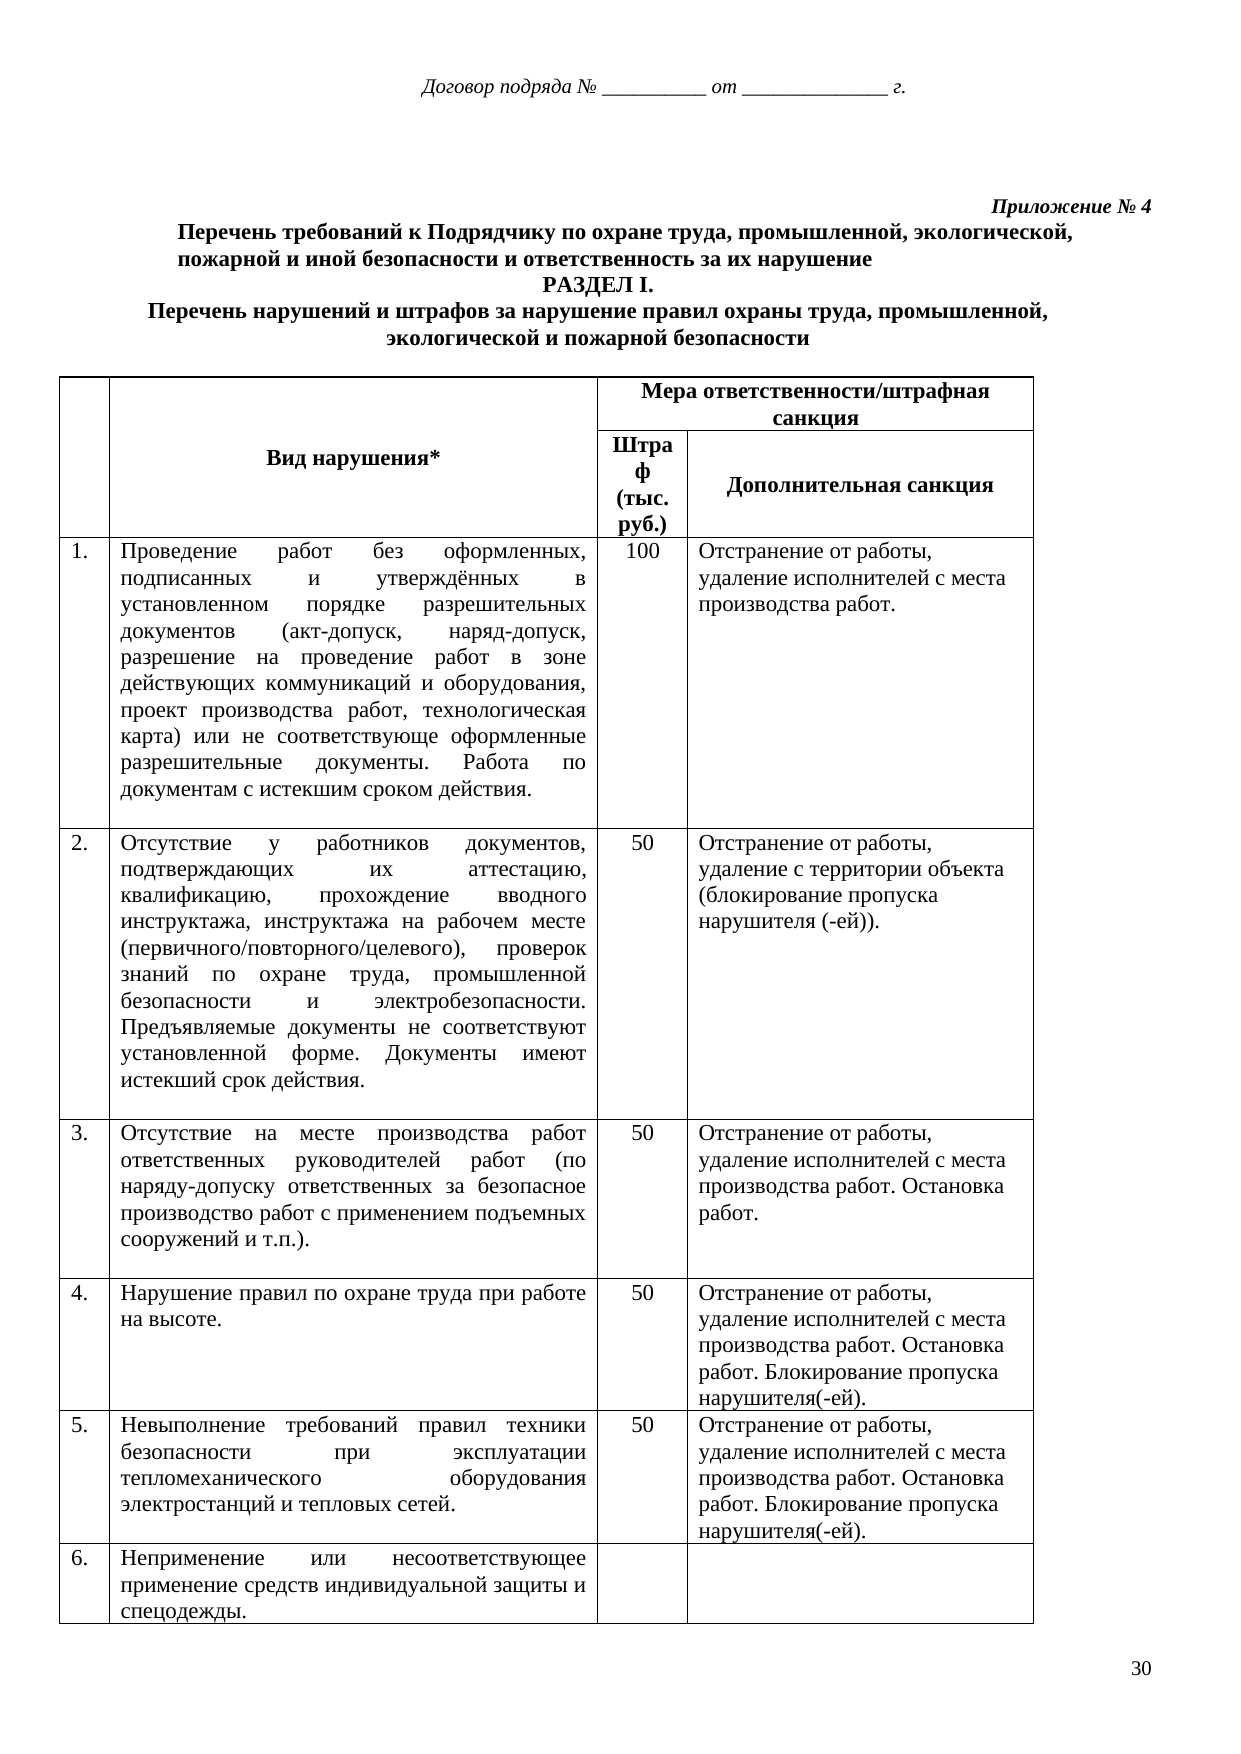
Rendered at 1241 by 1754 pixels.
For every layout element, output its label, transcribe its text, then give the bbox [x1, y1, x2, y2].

table_cell 50 [598, 1120, 687, 1278]
list Перечень требований к Подрядчику по охране труда, промышленной, экологической, пожарной и иной безопасности и ответственность за их нарушение [177, 218, 1152, 271]
table_cell Отстранение от работы, удаление исполнителей с места производства работ. [688, 538, 1033, 827]
table_cell [688, 1544, 1033, 1623]
table_cell Нарушение правил по охране труда при работе на высоте. [110, 1279, 597, 1410]
table_cell [60, 538, 109, 827]
table_cell Невыполнение требований правил техники безопасности при эксплуатации тепломеханического оборудования электростанций и тепловых сетей. [110, 1411, 597, 1543]
table_cell 50 [598, 1279, 687, 1410]
table_cell Отсутствие у работников документов, подтверждающих их аттестацию, квалификацию, прохождение вводного инструктажа, инструктажа на рабочем месте (первичного/повторного/целевого), проверок знаний по охране труда, промышленной безопасности и электробезопасности. Предъявляемые документы не соответствуют установленной форме. Документы имеют истекший срок действия. [110, 829, 597, 1118]
table_cell Отсутствие на месте производства работ ответственных руководителей работ (по наряду-допуску ответственных за безопасное производство работ с применением подъемных сооружений и т.п.). [110, 1120, 597, 1278]
table_header Мера ответственности/штрафная санкция [598, 378, 1033, 430]
table_cell 50 [598, 1411, 687, 1543]
table_cell [60, 1279, 109, 1410]
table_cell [688, 1411, 1033, 1543]
table_cell [60, 1411, 109, 1543]
table_header Вид нарушения* [110, 378, 597, 537]
table_cell Отстранение от работы, удаление исполнителей с места производства работ. Остановка работ. [688, 1120, 1033, 1278]
table_cell [598, 1544, 687, 1623]
table_cell [60, 1120, 109, 1278]
table_cell 50 [598, 829, 687, 1118]
table_cell Проведение работ без оформленных, подписанных и утверждённых в установленном порядке разрешительных документов (акт-допуск, наряд-допуск, разрешение на проведение работ в зоне действующих коммуникаций и оборудования, проект производства работ, технологическая карта) или не соответствующе оформленные разрешительные документы. Работа по документам с истекшим сроком действия. [110, 538, 597, 827]
table_cell 100 [598, 538, 687, 827]
table_cell [60, 1544, 109, 1623]
table_header [60, 378, 109, 537]
table_cell [60, 829, 109, 1118]
table_cell Штраф (тыс. руб.) [598, 431, 687, 537]
table_cell Неприменение или несоответствующее применение средств индивидуальной защиты и спецодежды. [110, 1544, 597, 1623]
text Перечень нарушений и штрафов за нарушение правил охраны труда, промышленной, [59, 297, 1137, 324]
list Приложение № 4 [177, 194, 1152, 218]
text РАЗДЕЛ I. [59, 271, 1137, 297]
table_cell Отстранение от работы, удаление исполнителей с места производства работ. Остановка работ. Блокирование пропуска нарушителя(-ей). [688, 1279, 1033, 1410]
table_cell Дополнительная санкция [688, 431, 1033, 537]
table_cell Отстранение от работы, удаление с территории объекта (блокирование пропуска нарушителя (-ей)). [688, 829, 1033, 1118]
text экологической и пожарной безопасности [59, 324, 1137, 350]
